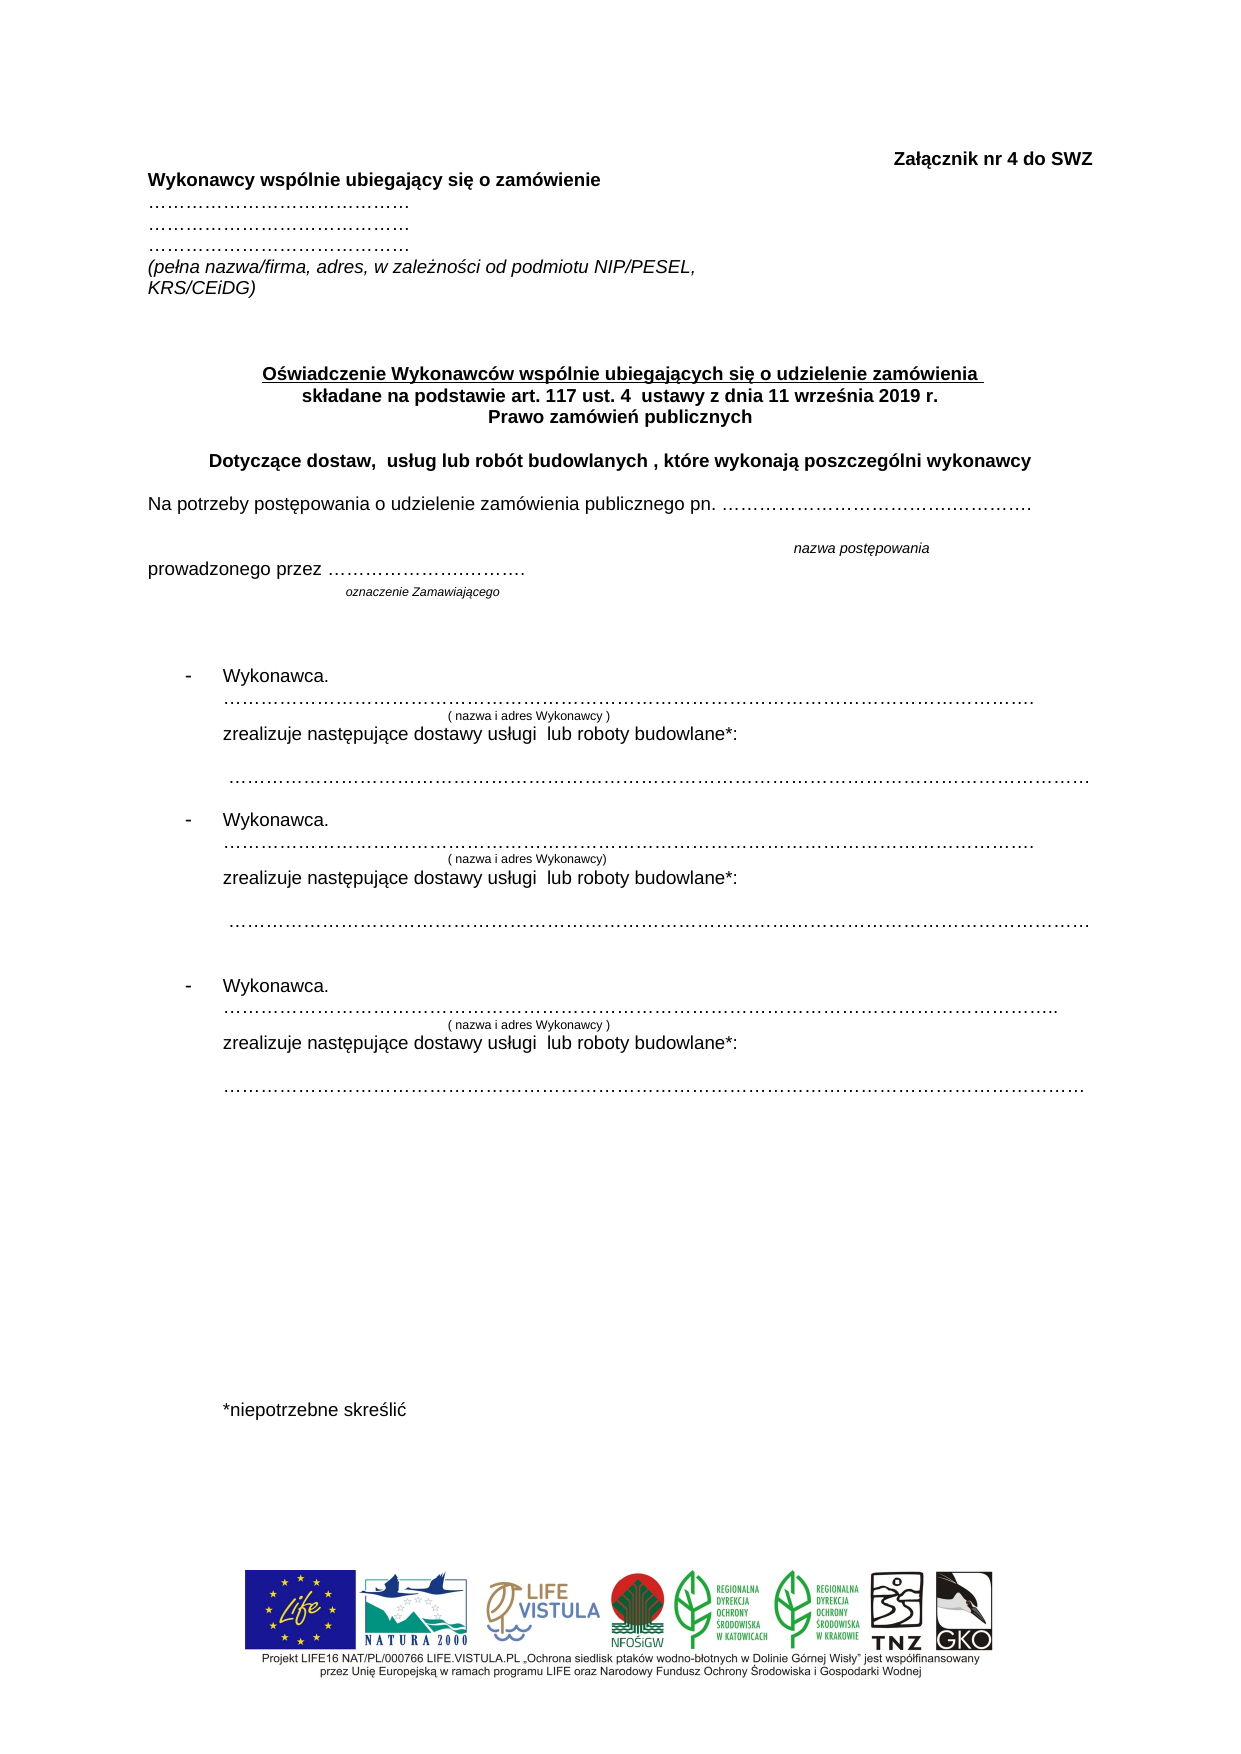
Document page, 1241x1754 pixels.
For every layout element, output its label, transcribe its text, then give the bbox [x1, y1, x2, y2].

list *niepotrzebne skreślić [223, 1398, 1093, 1420]
list zrealizuje następujące dostawy usługi lub roboty budowlane*: [223, 1032, 1093, 1053]
list ( nazwa i adres Wykonawcy ) [448, 1018, 1093, 1032]
list zrealizuje następujące dostawy usługi lub roboty budowlane*: [223, 723, 1093, 744]
list ………………………………………………………………………………………………………………………… [223, 766, 1093, 787]
text Wykonawcy wspólnie ubiegający się o zamówienie [148, 169, 1093, 191]
list Wykonawca. …………………………………………………………………………………………………………………. [185, 665, 1093, 708]
text Na potrzeby postępowania o udzielenie zamówienia publicznego pn. ……………………………….…………. nazwa postępowania prowadzonego przez ………………….………. oznaczenie Zamawiającego [148, 493, 1093, 600]
text Dotyczące dostaw, usług lub robót budowlanych , które wykonają poszczególni wykonawcy [148, 449, 1093, 471]
text Prawo zamówień publicznych [148, 406, 1093, 428]
list ( nazwa i adres Wykonawcy) [448, 852, 1093, 867]
text (pełna nazwa/firma, adres, w zależności od podmiotu NIP/PESEL, [148, 255, 1093, 277]
text składane na podstawie art. 117 ust. 4 ustawy z dnia 11 września 2019 r. [148, 385, 1093, 406]
list Wykonawca. …………………………………………………………………………………………………………………. [185, 809, 1093, 852]
text …………………………………… [148, 191, 1093, 212]
list zrealizuje następujące dostawy usługi lub roboty budowlane*: [223, 867, 1093, 888]
list ………………………………………………………………………………………………………………………… [223, 910, 1093, 931]
list Wykonawca. …………………………………………………………………………………………………………………….. [185, 974, 1093, 1018]
picture [245, 1570, 995, 1681]
list ………………………………………………………………………………………………………………………… [223, 1075, 1093, 1097]
list ( nazwa i adres Wykonawcy ) [448, 708, 1093, 723]
text KRS/CEiDG) [148, 277, 1093, 298]
text Załącznik nr 4 do SWZ [148, 148, 1093, 169]
text …………………………………… [148, 234, 1093, 255]
text …………………………………… [148, 212, 1093, 234]
text Oświadczenie Wykonawców wspólnie ubiegających się o udzielenie zamówienia [148, 363, 1093, 385]
